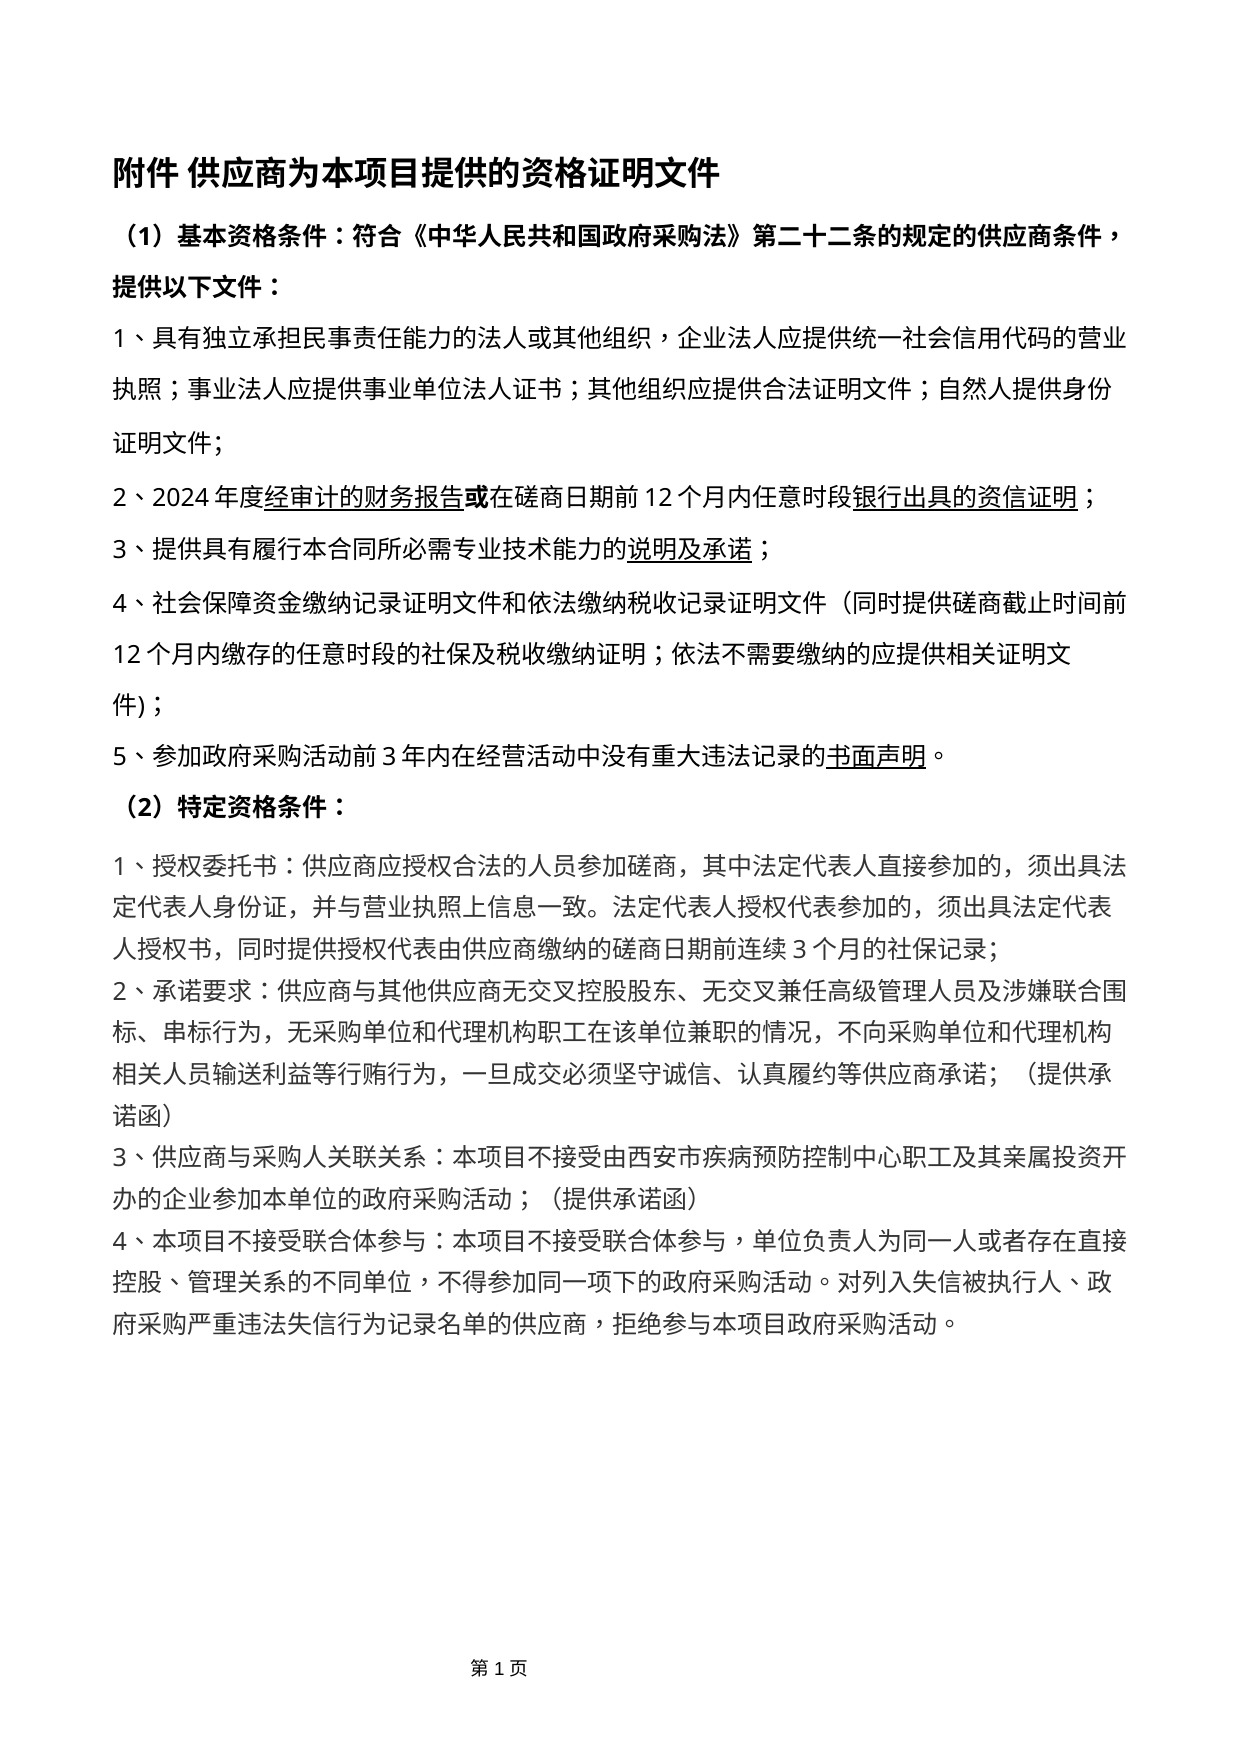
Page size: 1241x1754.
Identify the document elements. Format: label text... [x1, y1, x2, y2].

text 1、具有独立承担民事责任能力的法人或其他组织，企业法人应提供统一社会信用代码的营业执照；事业法人应提供事业单位法人证书；其他组织应提供合法证明文件；自然人提供身份证明文件； [112, 320, 1128, 460]
text 3、供应商与采购人关联关系：本项目不接受由西安市疾病预防控制中心职工及其亲属投资开办的企业参加本单位的政府采购活动；（提供承诺函） [112, 1132, 1128, 1216]
text 2、2024年度经审计的财务报告或在磋商日期前12个月内任意时段银行出具的资信证明； [112, 478, 1128, 514]
text （1）基本资格条件：符合《中华人民共和国政府采购法》第二十二条的规定的供应商条件，提供以下文件： [112, 218, 1128, 303]
text 1、授权委托书：供应商应授权合法的人员参加磋商，其中法定代表人直接参加的，须出具法定代表人身份证，并与营业执照上信息一致。法定代表人授权代表参加的，须出具法定代表人授权书，同时提供授权代表由供应商缴纳的磋商日期前连续3个月的社保记录； [112, 841, 1128, 966]
text 4、社会保障资金缴纳记录证明文件和依法缴纳税收记录证明文件（同时提供磋商截止时间前12个月内缴存的任意时段的社保及税收缴纳证明；依法不需要缴纳的应提供相关证明文件)； [112, 583, 1128, 722]
text （2）特定资格条件： [112, 789, 1128, 824]
text 附件 供应商为本项目提供的资格证明文件 [112, 150, 1128, 195]
text 3、提供具有履行本合同所必需专业技术能力的说明及承诺； [112, 532, 1128, 566]
text 5、参加政府采购活动前3年内在经营活动中没有重大违法记录的书面声明。 [112, 738, 1128, 773]
text 4、本项目不接受联合体参与：本项目不接受联合体参与，单位负责人为同一人或者存在直接控股、管理关系的不同单位，不得参加同一项下的政府采购活动。对列入失信被执行人、政府采购严重违法失信行为记录名单的供应商，拒绝参与本项目政府采购活动。 [112, 1216, 1128, 1341]
text 2、承诺要求：供应商与其他供应商无交叉控股股东、无交叉兼任高级管理人员及涉嫌联合围标、串标行为，无采购单位和代理机构职工在该单位兼职的情况，不向采购单位和代理机构相关人员输送利益等行贿行为，一旦成交必须坚守诚信、认真履约等供应商承诺；（提供承诺函） [112, 966, 1128, 1132]
